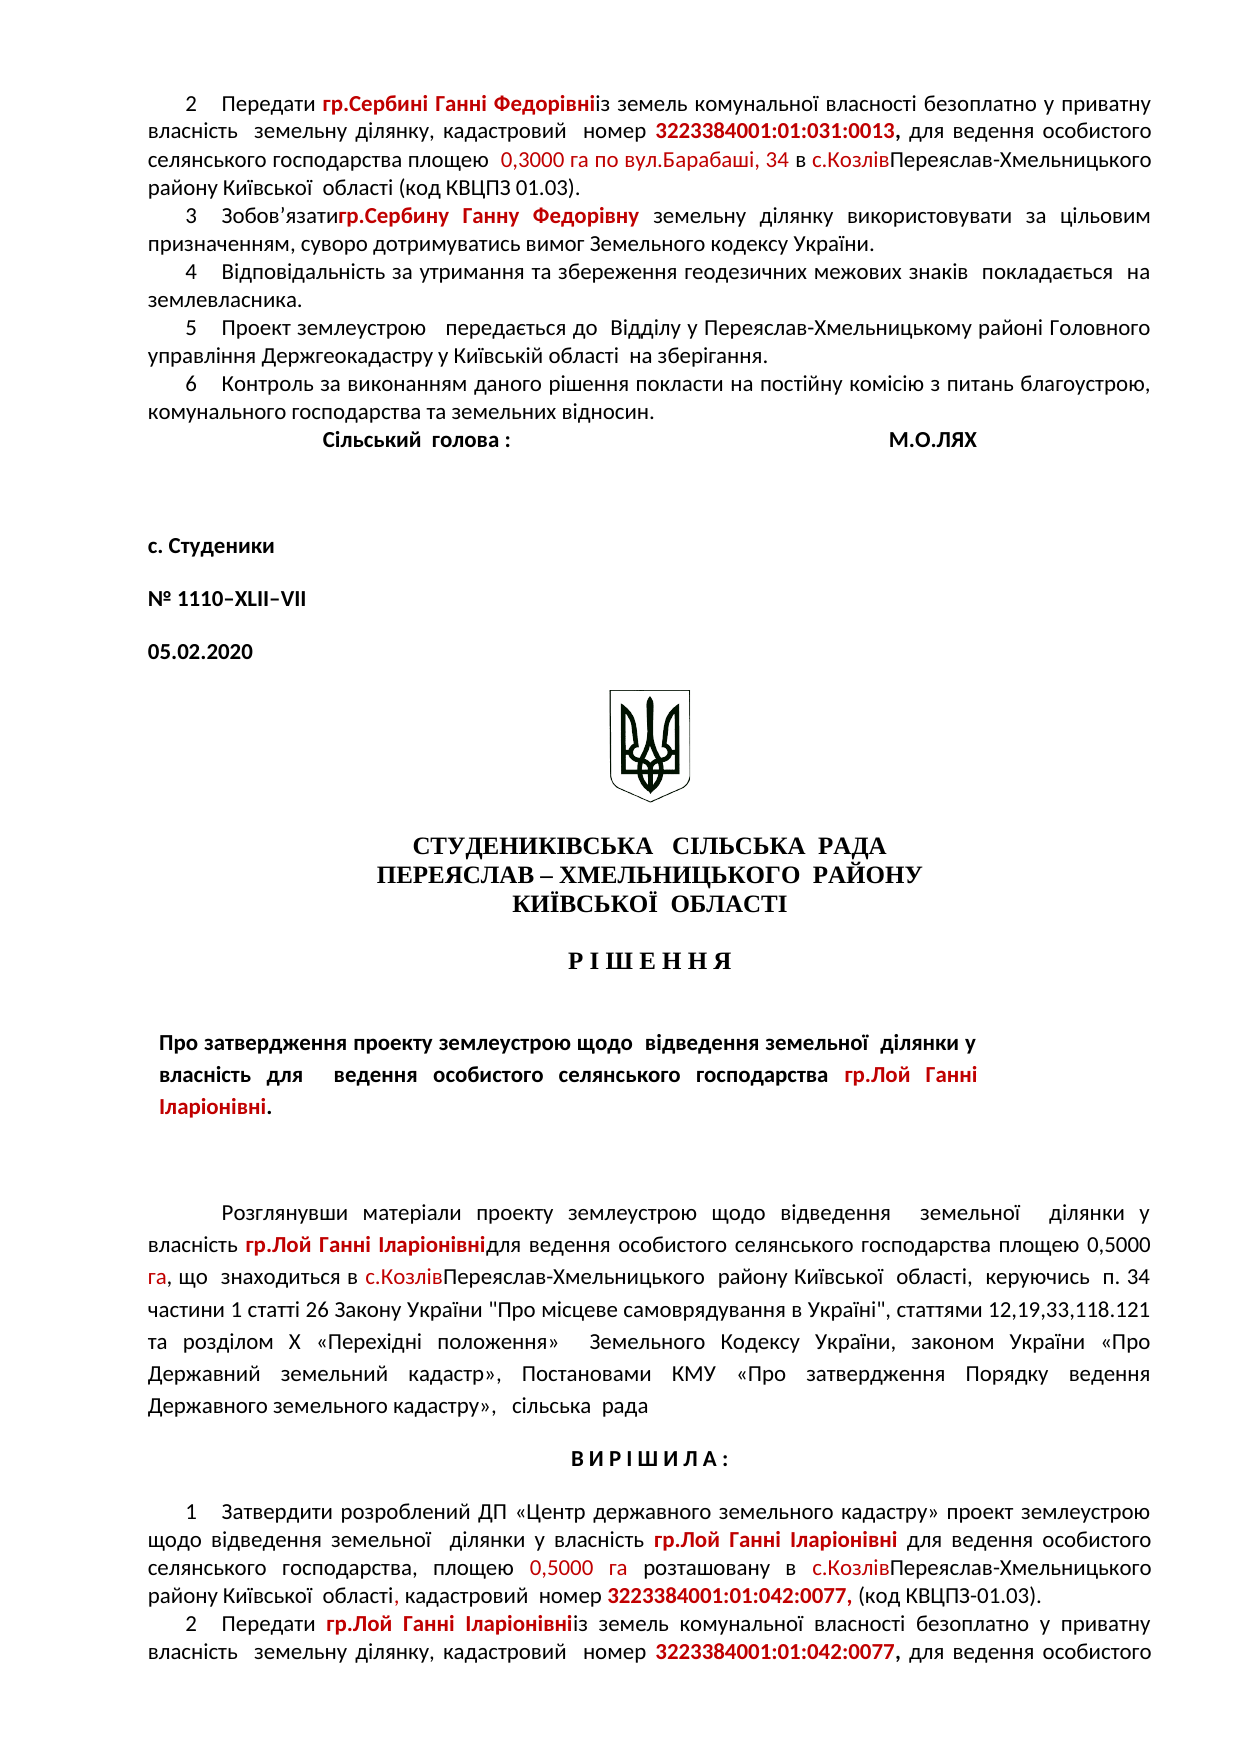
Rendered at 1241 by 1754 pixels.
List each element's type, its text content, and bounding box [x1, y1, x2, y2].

text 05.02.2020 [148, 637, 1152, 665]
list Відповідальність за утримання та збереження геодезичних межових знаків покладається на землевласника. [148, 257, 1152, 313]
text Сільський голова : М.О.ЛЯХ [148, 425, 1152, 453]
list Зобов’язатигр.Сербину Ганну Федорівну земельну ділянку використовувати за цільовим призначенням, суворо дотримуватись вимог Земельного кодексу України. [148, 201, 1152, 257]
list Затвердити розроблений ДП «Центр державного земельного кадастру» проект землеустрою щодо відведення земельної ділянки у власність гр.Лой Ганні Іларіонівні для ведення особистого селянського господарства, площею 0,5000 га розташовану в с.КозлівПереяслав-Хмельницького району Київської області, кадастровий номер 3223384001:01:042:0077, (код КВЦПЗ-01.03). [148, 1497, 1152, 1609]
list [148, 1609, 1152, 1665]
picture [609, 690, 691, 803]
list Контроль за виконанням даного рішення покласти на постійну комісію з питань благоустрою, комунального господарства та земельних відносин. [148, 369, 1152, 425]
text Р І Ш Е Н Н Я [148, 946, 1152, 975]
text Розглянувши матеріали проекту землеустрою щодо відведення земельної ділянки у власність гр.Лой Ганні Іларіонівнідля ведення особистого селянського господарства площею 0,5000 га, що знаходиться в с.КозлівПереяслав-Хмельницького району Київської області, керуючись п. 34 частини 1 статті 26 Закону України "Про місцеве самоврядування в Україні", статтями 12,19,33,118.121 та розділом Х «Перехідні положення» Земельного Кодексу України, законом України «Про Державний земельний кадастр», Постановами КМУ «Про затвердження Порядку ведення Державного земельного кадастру», сільська рада [148, 1198, 1152, 1419]
text с. Студеники [148, 531, 1152, 559]
list Проект землеустрою передається до Відділу у Переяслав-Хмельницькому районі Головного управління Держгеокадастру у Київській області на зберігання. [148, 313, 1152, 369]
list Передати гр.Сербині Ганні Федорівнііз земель комунальної власності безоплатно у приватну власність земельну ділянку, кадастровий номер 3223384001:01:031:0013, для ведення особистого селянського господарства площею 0,3000 га по вул.Барабаші, 34 в с.КозлівПереяслав-Хмельницького району Київської області (код КВЦПЗ 01.03). [148, 89, 1152, 201]
text КИЇВСЬКОЇ ОБЛАСТІ [148, 889, 1152, 917]
text № 1110–XLІІ–VІІ [148, 584, 1152, 612]
text СТУДЕНИКІВСЬКА СІЛЬСЬКА РАДА [148, 831, 1152, 860]
text ПЕРЕЯСЛАВ – ХМЕЛЬНИЦЬКОГО РАЙОНУ [148, 860, 1152, 889]
table_header Про затвердження проекту землеустрою щодо відведення земельної ділянки у власність для ведення особистого селянського господарства гр.Лой Ганні Іларіонівні. [148, 1028, 989, 1145]
text В И Р І Ш И Л А : [148, 1444, 1152, 1472]
